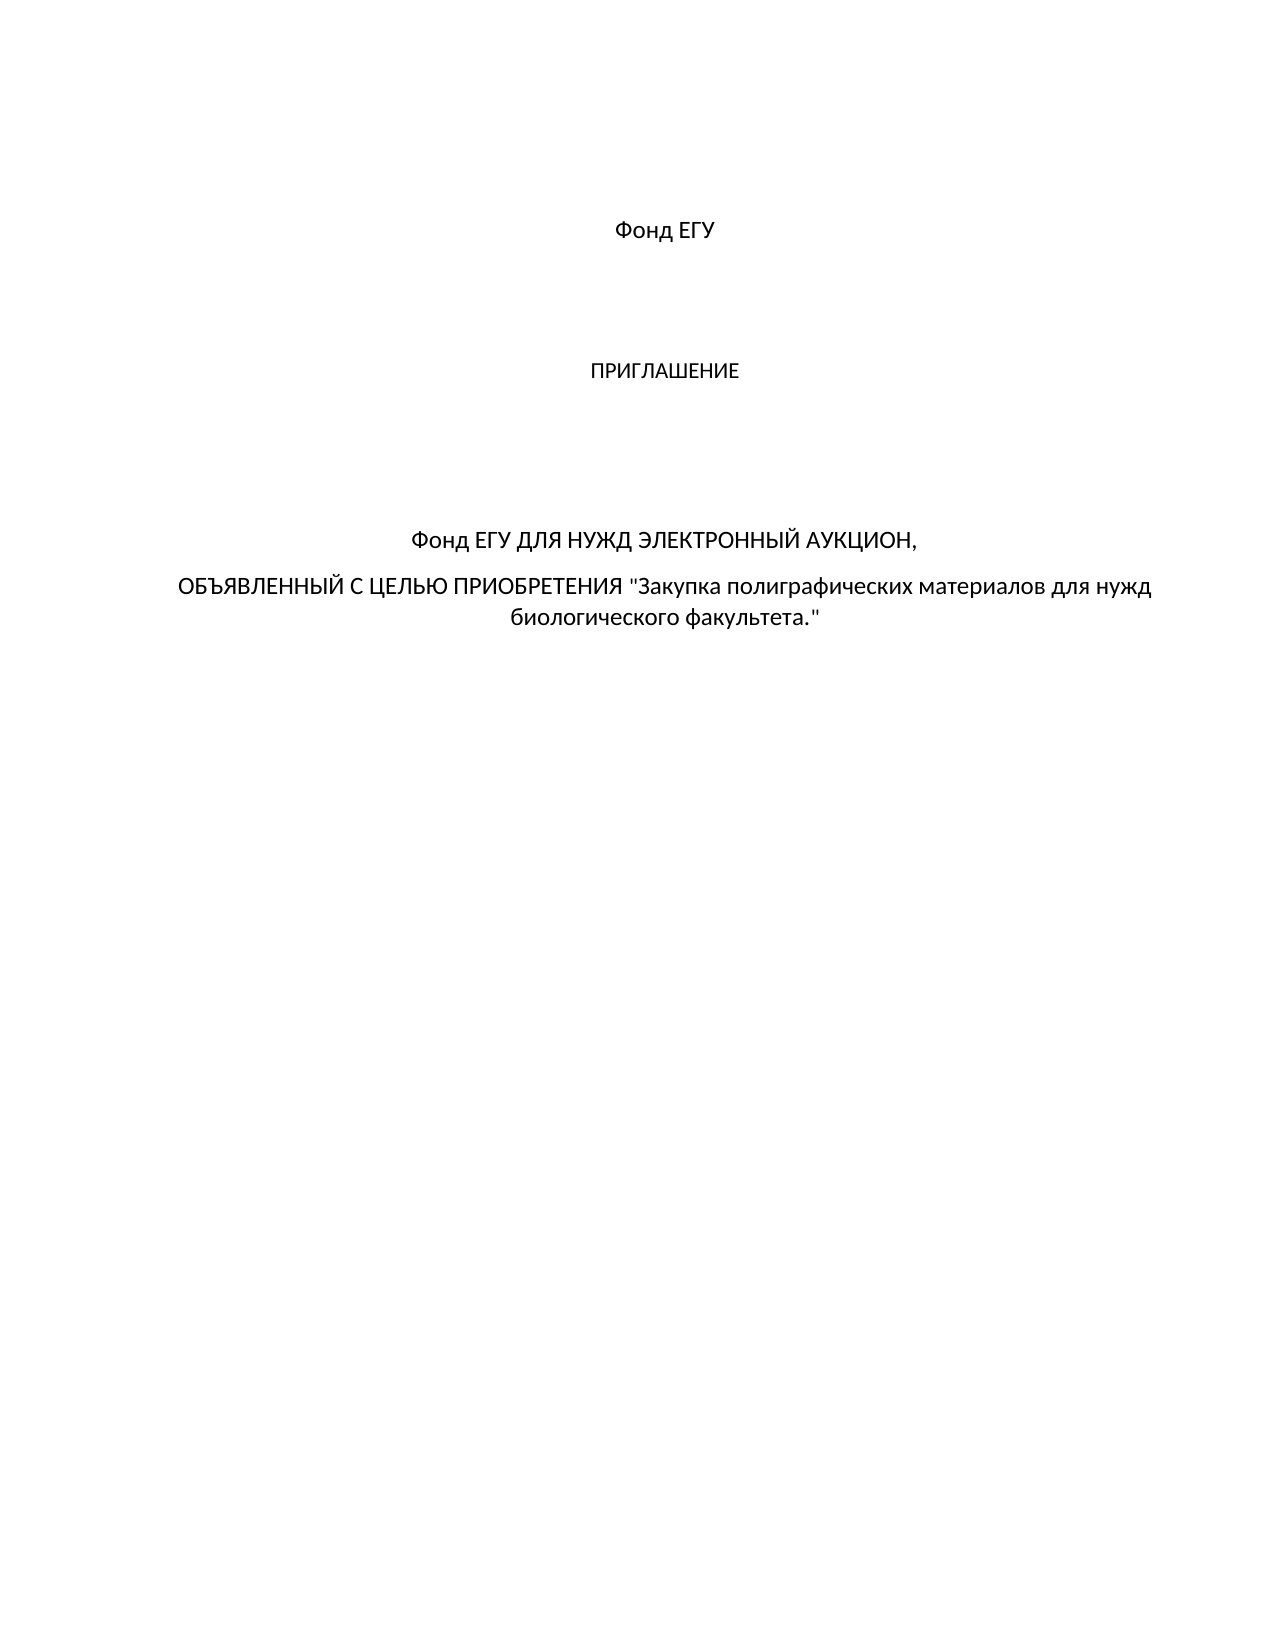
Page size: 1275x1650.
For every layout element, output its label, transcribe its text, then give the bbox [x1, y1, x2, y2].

text ПРИГЛАШЕНИЕ [118, 356, 1212, 384]
text ОБЪЯВЛЕННЫЙ С ЦЕЛЬЮ ПРИОБРЕТЕНИЯ "Закупка полиграфических материалов для нужд биологического факультета." [118, 570, 1212, 631]
text Фонд ЕГУ ДЛЯ НУЖД ЭЛЕКТРОННЫЙ АУКЦИОН, [118, 524, 1211, 555]
text Фонд ЕГУ [118, 214, 1212, 244]
